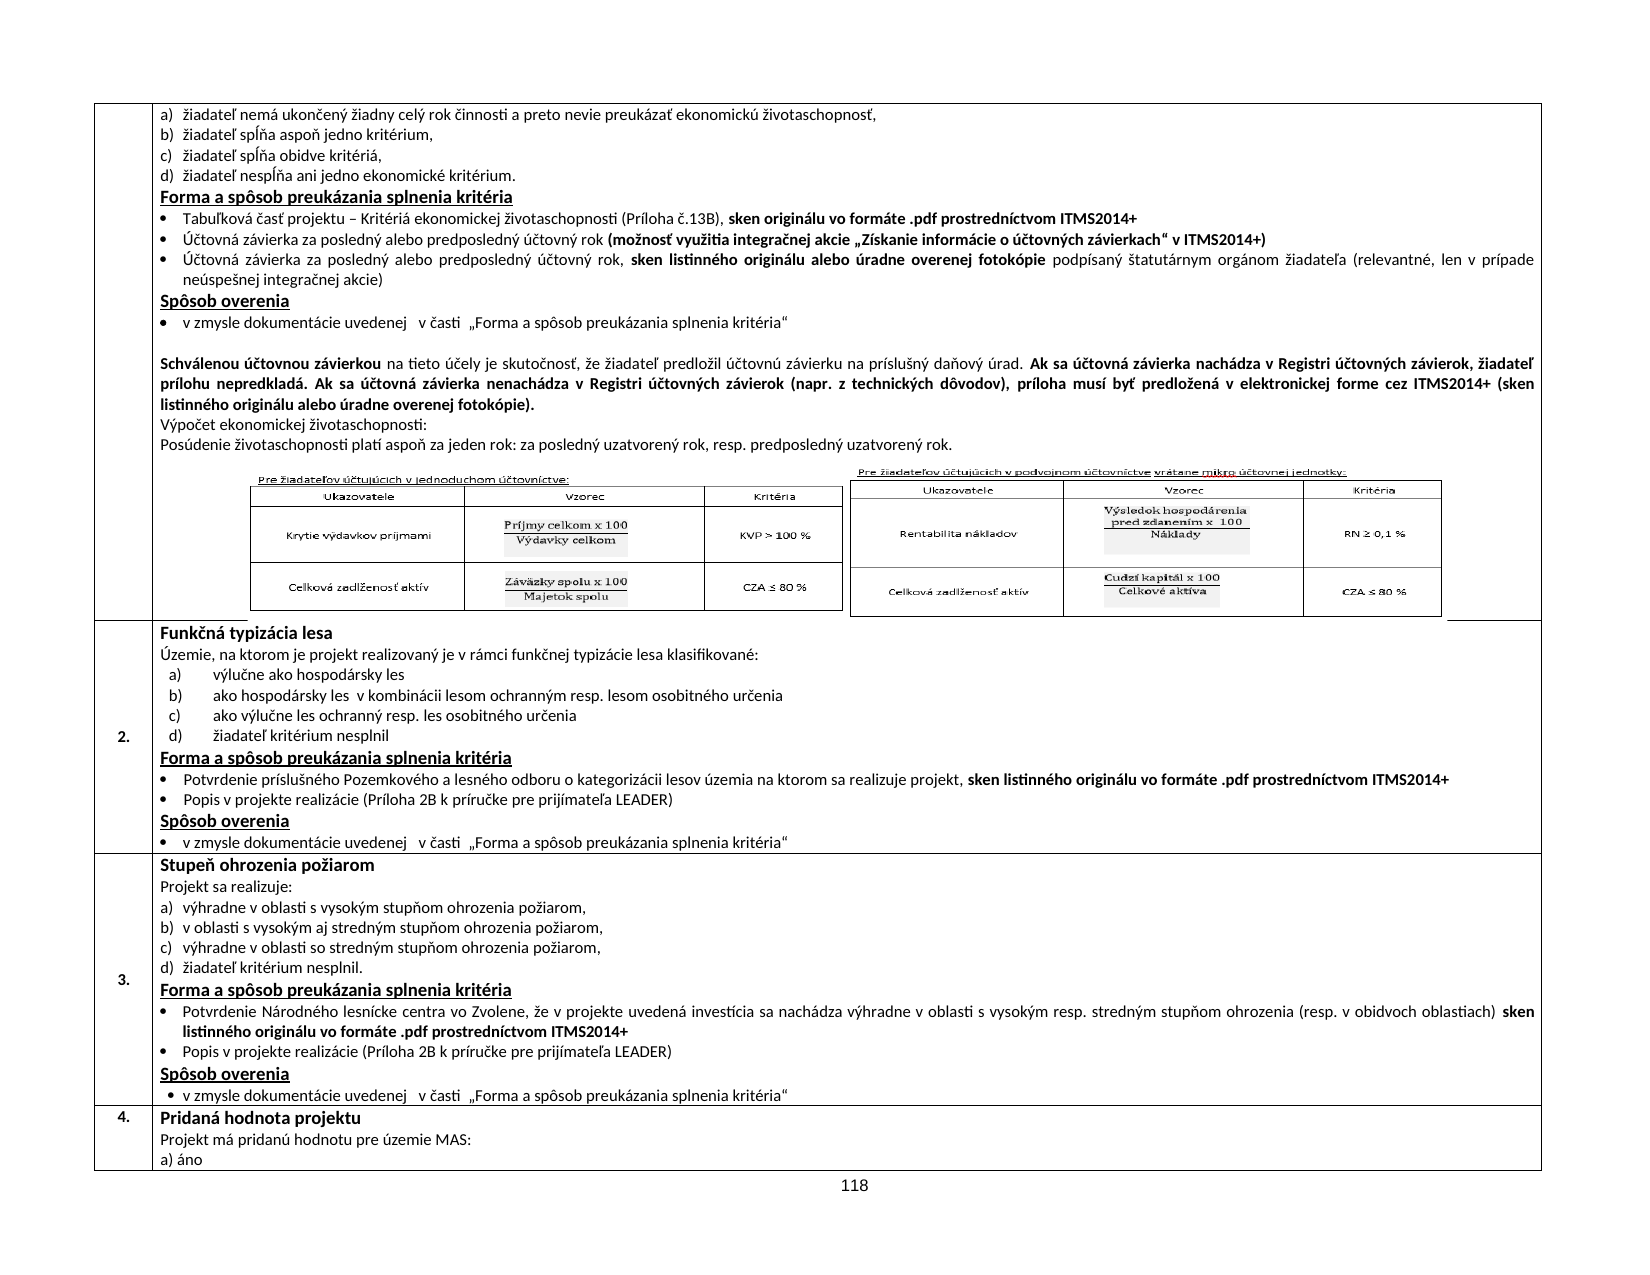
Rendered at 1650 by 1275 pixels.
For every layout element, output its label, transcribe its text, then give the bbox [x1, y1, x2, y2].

table_cell 3. [95, 854, 152, 1105]
table_cell 2. [95, 621, 152, 853]
table_cell Funkčná typizácia lesa Územie, na ktorom je projekt realizovaný je v rámci funkčnej typizácie lesa klasifikované: výlučne ako hospodársky les ako hospodársky les v kombinácii lesom ochranným resp. lesom osobitného určenia ako výlučne les ochranný resp. les osobitného určenia žiadateľ kritérium nesplnil Forma a spôsob preukázania splnenia kritéria Potvrdenie príslušného Pozemkového a lesného odboru o kategorizácii lesov územia na ktorom sa realizuje projekt, sken listinného originálu vo formáte .pdf prostredníctvom ITMS2014+ Popis v projekte realizácie (Príloha 2B k príručke pre prijímateľa LEADER) Spôsob overenia v zmysle dokumentácie uvedenej v časti „Forma a spôsob preukázania splnenia kritéria“ [153, 621, 1541, 853]
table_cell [153, 104, 1541, 620]
table_cell 4. [95, 1106, 152, 1170]
table_cell Stupeň ohrozenia požiarom Projekt sa realizuje: výhradne v oblasti s vysokým stupňom ohrozenia požiarom, v oblasti s vysokým aj stredným stupňom ohrozenia požiarom, výhradne v oblasti so stredným stupňom ohrozenia požiarom, žiadateľ kritérium nesplnil. Forma a spôsob preukázania splnenia kritéria Potvrdenie Národného lesnícke centra vo Zvolene, že v projekte uvedená investícia sa nachádza výhradne v oblasti s vysokým resp. stredným stupňom ohrozenia (resp. v obidvoch oblastiach) sken listinného originálu vo formáte .pdf prostredníctvom ITMS2014+ Popis v projekte realizácie (Príloha 2B k príručke pre prijímateľa LEADER) Spôsob overenia v zmysle dokumentácie uvedenej v časti „Forma a spôsob preukázania splnenia kritéria“ [153, 854, 1541, 1105]
table_cell 1. [95, 104, 152, 620]
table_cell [153, 1106, 1541, 1170]
picture [247, 454, 1448, 621]
